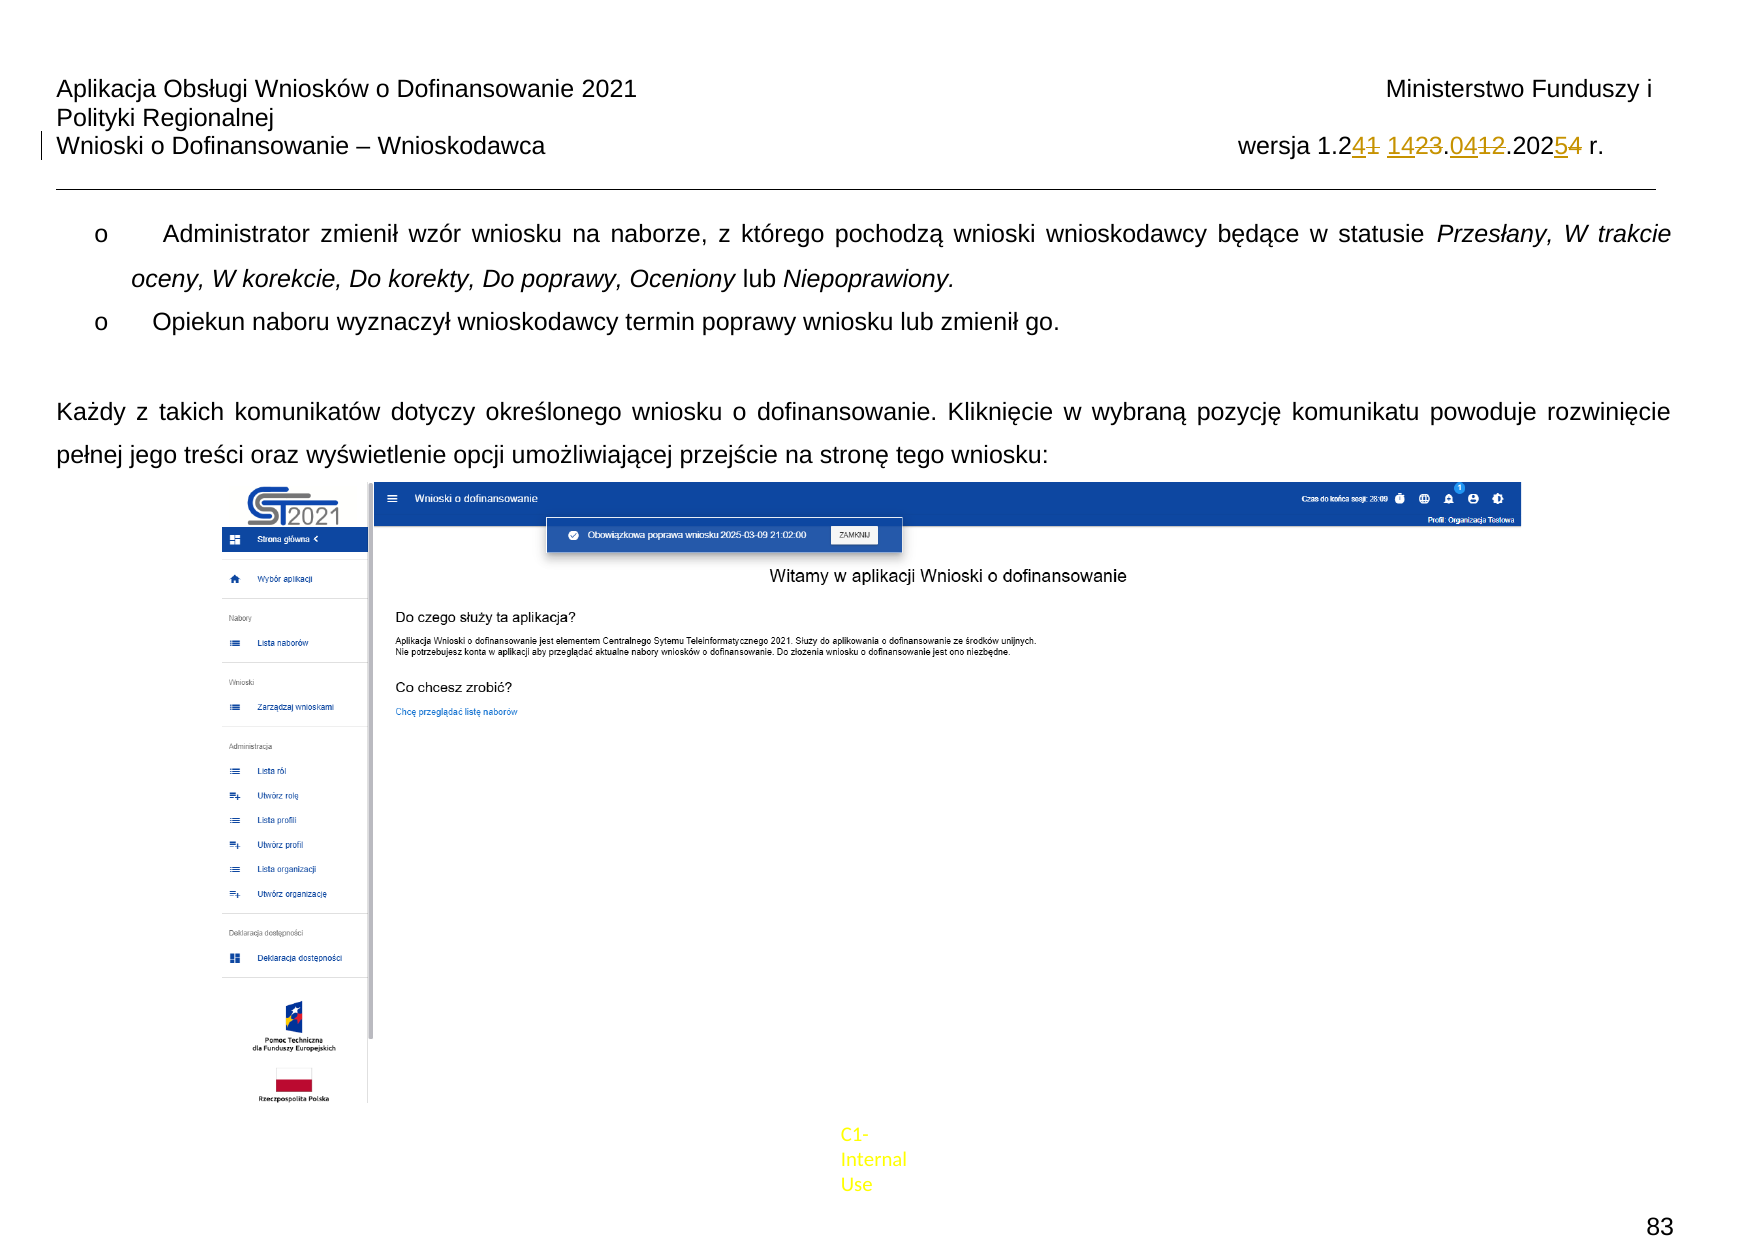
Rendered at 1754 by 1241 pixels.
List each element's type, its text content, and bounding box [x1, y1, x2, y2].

list Opiekun naboru wyznaczył wnioskodawcy termin poprawy wniosku lub zmienił go. [94, 307, 1674, 338]
list Administrator zmienił wzór wniosku na naborze, z którego pochodzą wnioski wnioskodawcy będące w statusie Przesłany, W trakcie oceny, W korekcie, Do korekty, Do poprawy, Oceniony lub Niepoprawiony. [94, 219, 1674, 293]
picture [222, 482, 1522, 1103]
text Każdy z takich komunikatów dotyczy określonego wniosku o dofinansowanie. Kliknięcie w wybraną pozycję komunikatu powoduje rozwinięcie pełnej jego treści oraz wyświetlenie opcji umożliwiającej przejście na stronę tego wniosku: [56, 397, 1674, 468]
